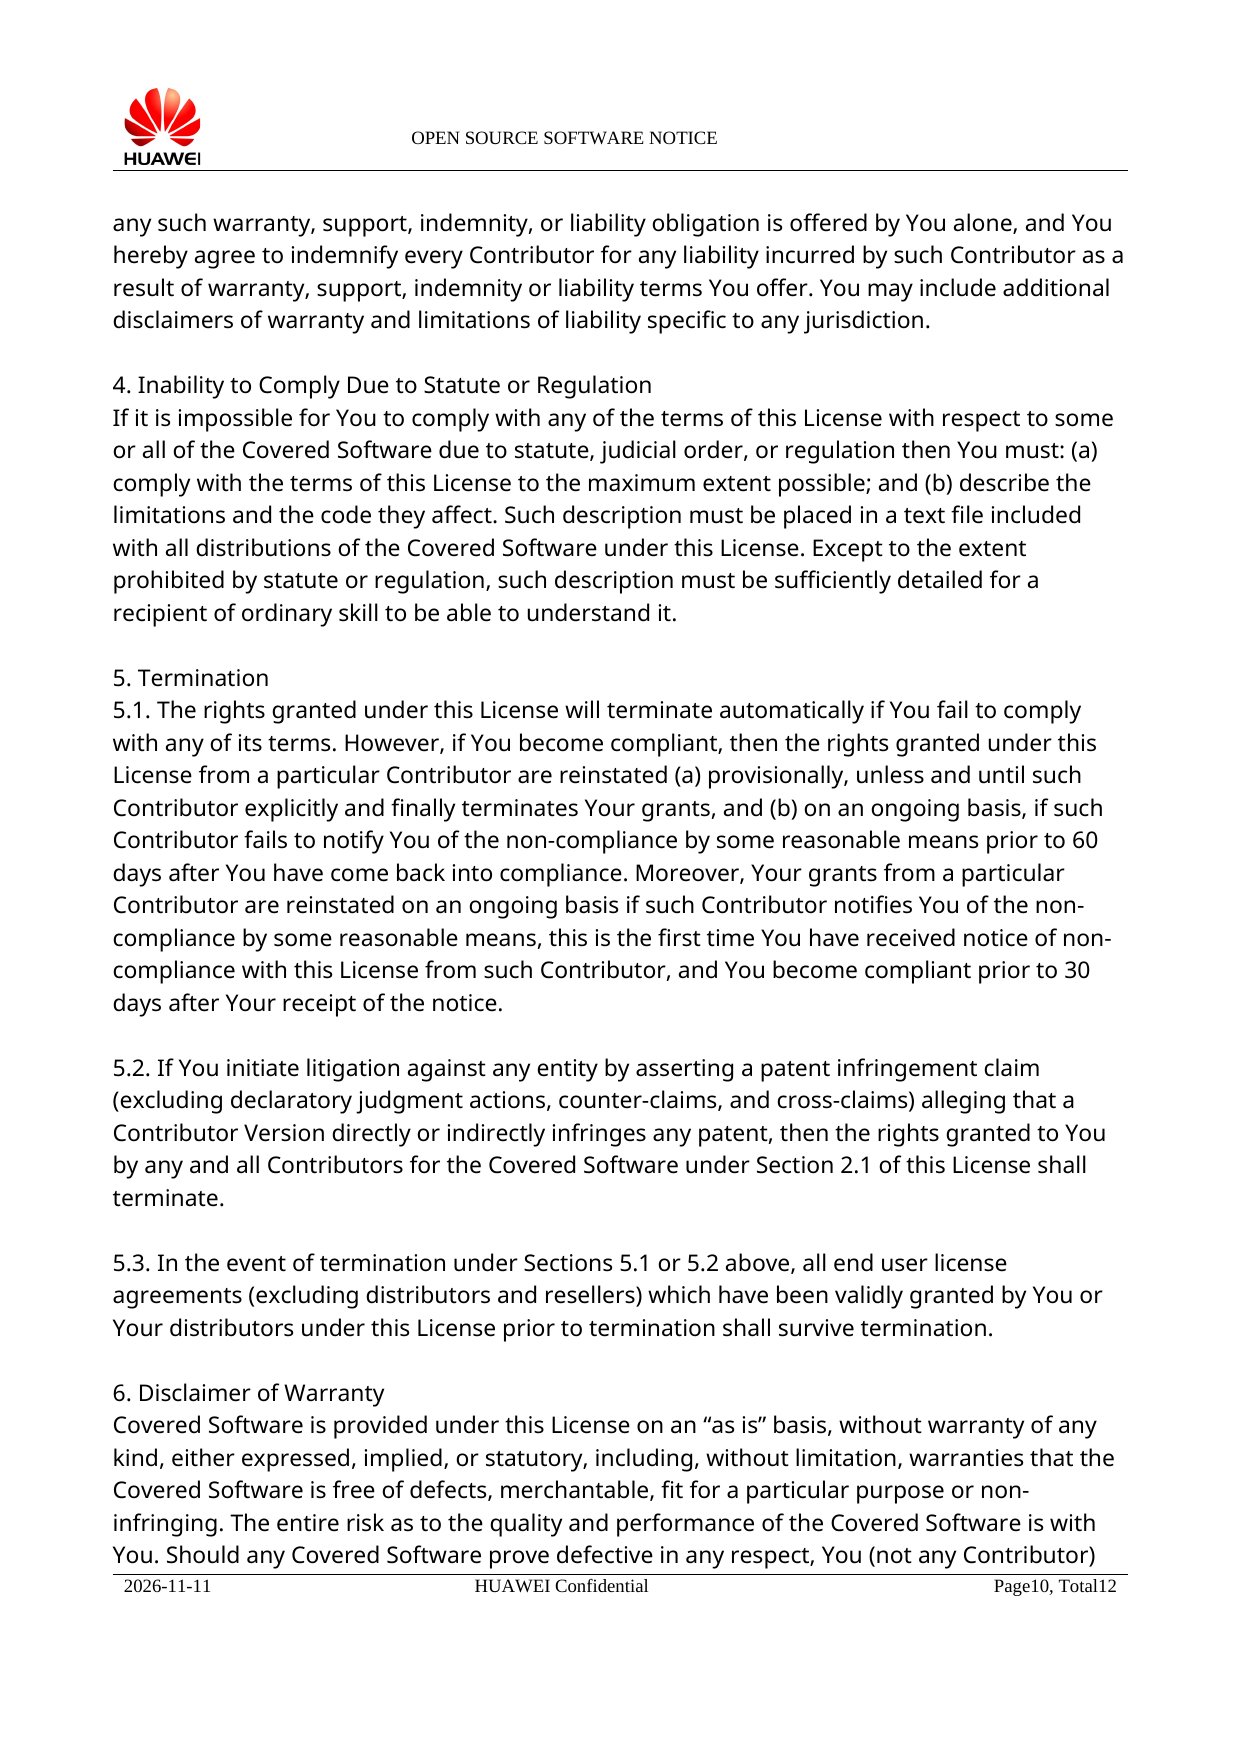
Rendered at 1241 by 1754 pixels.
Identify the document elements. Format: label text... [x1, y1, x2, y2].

text 4. Inability to Comply Due to Statute or Regulation [112, 369, 1128, 401]
text 5.3. In the event of termination under Sections 5.1 or 5.2 above, all end user license agreements (excluding distributors and resellers) which have been validly granted by You or Your distributors under this License prior to termination shall survive termination. [112, 1246, 1128, 1344]
text 5.2. If You initiate litigation against any entity by asserting a patent infringement claim (excluding declaratory judgment actions, counter-claims, and cross-claims) alleging that a Contributor Version directly or indirectly infringes any patent, then the rights granted to You by any and all Contributors for the Covered Software under Section 2.1 of this License shall terminate. [112, 1051, 1128, 1214]
text If it is impossible for You to comply with any of the terms of this License with respect to some or all of the Covered Software due to statute, judicial order, or regulation then You must: (a) comply with the terms of this License to the maximum extent possible; and (b) describe the limitations and the code they affect. Such description must be placed in a text file included with all distributions of the Covered Software under this License. Except to the extent prohibited by statute or regulation, such description must be sufficiently detailed for a recipient of ordinary skill to be able to understand it. [112, 401, 1128, 629]
text 5. Termination [112, 661, 1128, 694]
text 5.1. The rights granted under this License will terminate automatically if You fail to comply with any of its terms. However, if You become compliant, then the rights granted under this License from a particular Contributor are reinstated (a) provisionally, unless and until such Contributor explicitly and finally terminates Your grants, and (b) on an ongoing basis, if such Contributor fails to notify You of the non-compliance by some reasonable means prior to 60 days after You have come back into compliance. Moreover, Your grants from a particular Contributor are reinstated on an ongoing basis if such Contributor notifies You of the non-compliance by some reasonable means, this is the first time You have received notice of non-compliance with this License from such Contributor, and You become compliant prior to 30 days after Your receipt of the notice. [112, 694, 1128, 1019]
text 6. Disclaimer of Warranty [112, 1376, 1128, 1409]
picture [124, 88, 201, 165]
